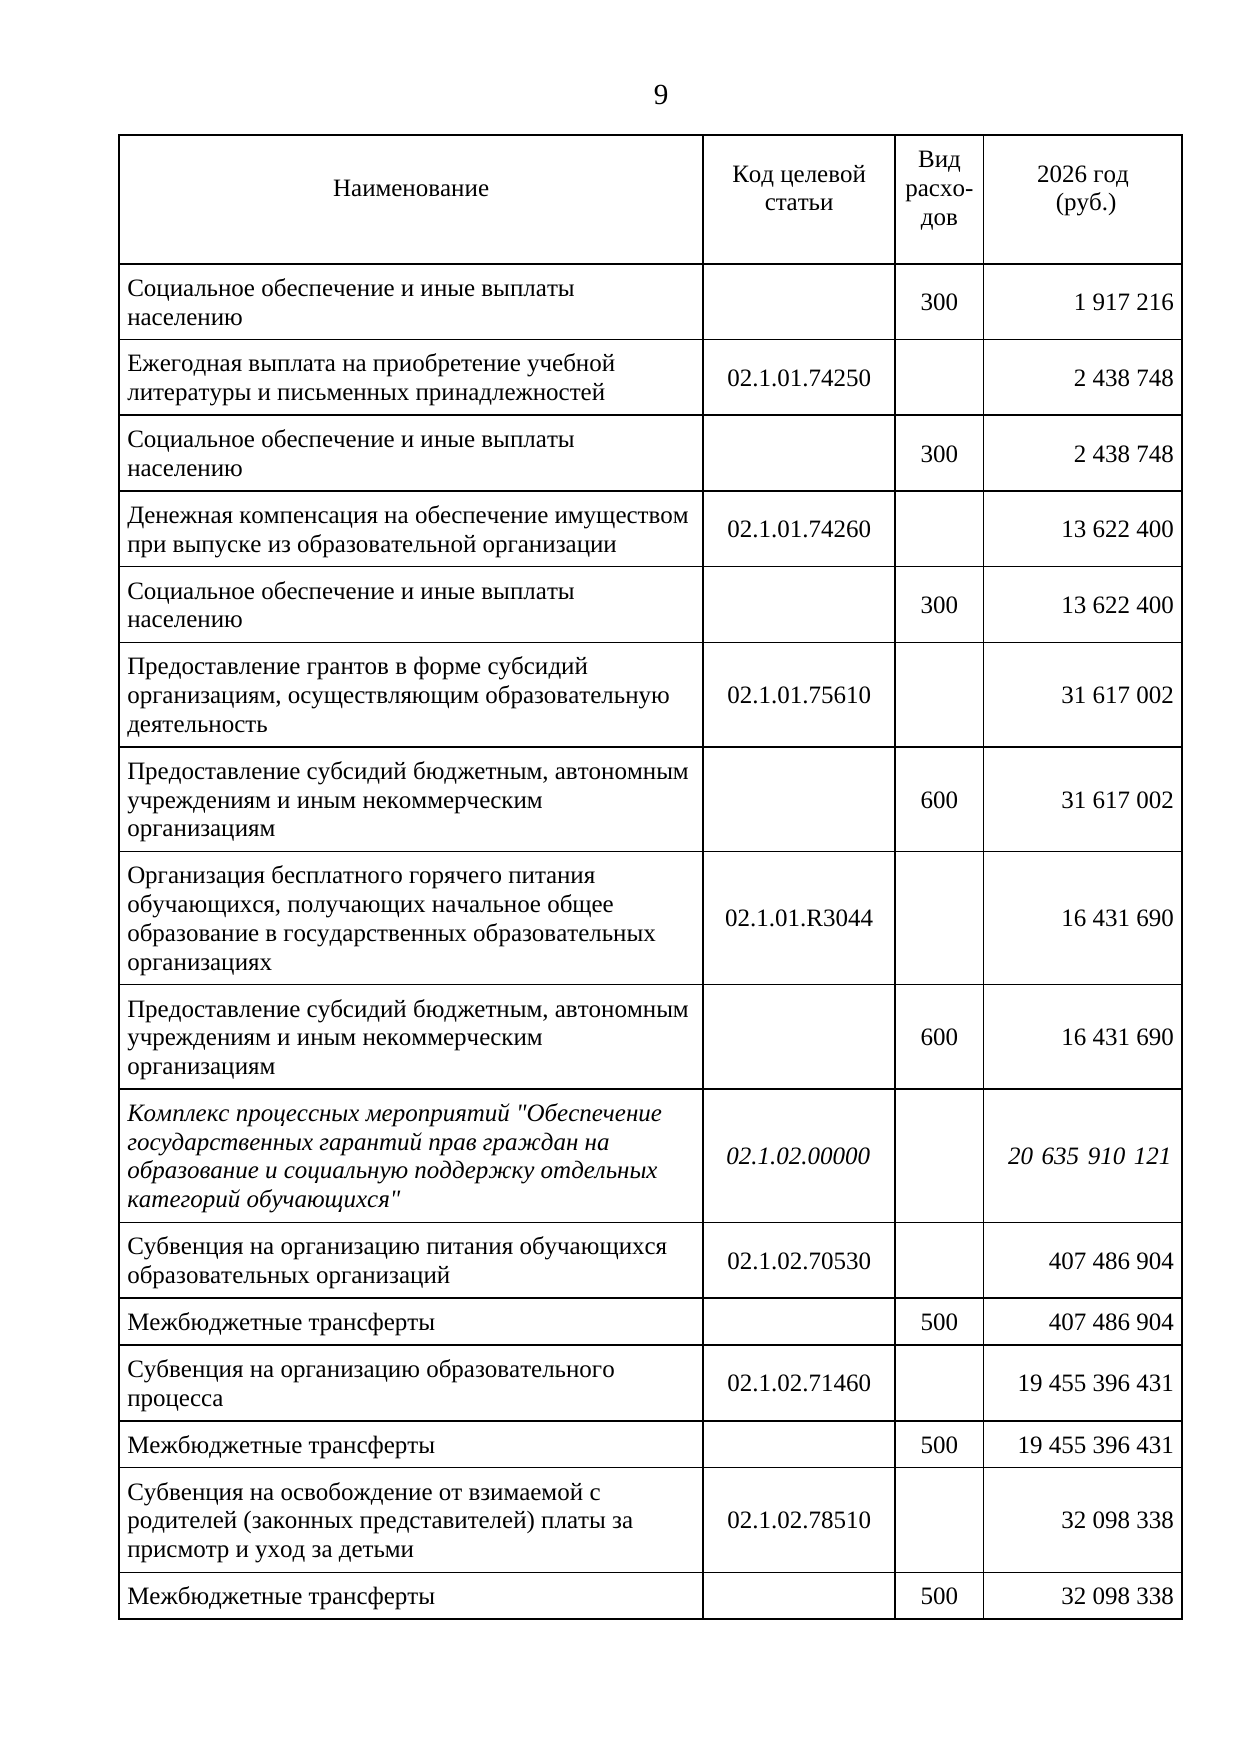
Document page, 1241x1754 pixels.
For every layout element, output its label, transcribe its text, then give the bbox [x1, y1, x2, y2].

table_cell 16 431 690 [984, 852, 1181, 984]
table_cell 13 622 400 [984, 567, 1181, 642]
table_header 2026 год (руб.) [984, 136, 1181, 263]
table_cell 500 [896, 1422, 983, 1467]
table_cell 1 917 216 [984, 265, 1181, 339]
table_cell 02.1.02.71460 [704, 1346, 894, 1420]
table_cell 13 622 400 [984, 492, 1181, 566]
table_cell Субвенция на организацию образовательного процесса [120, 1346, 702, 1420]
table_cell [896, 1090, 983, 1221]
table_cell [704, 985, 894, 1088]
table_cell Предоставление субсидий бюджетным, автономным учреждениям и иным некоммерческим организациям [120, 748, 702, 851]
table_cell 02.1.01.74260 [704, 492, 894, 566]
table_cell [896, 492, 983, 566]
table_cell [704, 416, 894, 490]
table_cell [896, 1468, 983, 1571]
table_cell Комплекс процессных мероприятий "Обеспечение государственных гарантий прав граждан на образование и социальную поддержку отдельных категорий обучающихся" [120, 1090, 702, 1221]
table_cell Межбюджетные трансферты [120, 1573, 702, 1618]
table_cell Ежегодная выплата на приобретение учебной литературы и письменных принадлежностей [120, 340, 702, 414]
table_cell [704, 567, 894, 642]
table_cell [896, 1223, 983, 1297]
table_cell 02.1.02.78510 [704, 1468, 894, 1571]
table_cell [896, 1346, 983, 1420]
table_header Наименование [120, 136, 702, 263]
table_cell Социальное обеспечение и иные выплаты населению [120, 567, 702, 642]
table_cell 500 [896, 1573, 983, 1618]
table_cell Межбюджетные трансферты [120, 1422, 702, 1467]
table_cell Предоставление грантов в форме субсидий организациям, осуществляющим образовательную деятельность [120, 643, 702, 746]
table_cell 300 [896, 567, 983, 642]
table_cell 02.1.01.75610 [704, 643, 894, 746]
table_cell Социальное обеспечение и иные выплаты населению [120, 416, 702, 490]
table_cell 2 438 748 [984, 340, 1181, 414]
table_cell Организация бесплатного горячего питания обучающихся, получающих начальное общее образование в государственных образовательных организациях [120, 852, 702, 984]
table_cell Субвенция на освобождение от взимаемой с родителей (законных представителей) платы за присмотр и уход за детьми [120, 1468, 702, 1571]
table_cell [704, 265, 894, 339]
table_cell 19 455 396 431 [984, 1346, 1181, 1420]
table_cell Предоставление субсидий бюджетным, автономным учреждениям и иным некоммерческим организациям [120, 985, 702, 1088]
table_cell 31 617 002 [984, 748, 1181, 851]
table_cell [704, 748, 894, 851]
table_cell [704, 1422, 894, 1467]
table_cell [704, 1573, 894, 1618]
table_cell 600 [896, 748, 983, 851]
table_cell 02.1.01.74250 [704, 340, 894, 414]
table_cell 16 431 690 [984, 985, 1181, 1088]
table_cell 407 486 904 [984, 1223, 1181, 1297]
table_cell Субвенция на организацию питания обучающихся образовательных организаций [120, 1223, 702, 1297]
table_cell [120, 265, 702, 339]
table_cell 2 438 748 [984, 416, 1181, 490]
table_cell 02.1.01.R3044 [704, 852, 894, 984]
table_cell [896, 852, 983, 984]
table_cell [704, 1299, 894, 1344]
table_cell 31 617 002 [984, 643, 1181, 746]
table_cell 19 455 396 431 [984, 1422, 1181, 1467]
table_header Код целевой статьи [704, 136, 894, 263]
table_cell 20 635 910 121 [984, 1090, 1181, 1221]
table_cell Межбюджетные трансферты [120, 1299, 702, 1344]
table_cell 500 [896, 1299, 983, 1344]
table_cell 600 [896, 985, 983, 1088]
table_cell 407 486 904 [984, 1299, 1181, 1344]
table_cell 02.1.02.70530 [704, 1223, 894, 1297]
table_cell 32 098 338 [984, 1573, 1181, 1618]
table_cell 32 098 338 [984, 1468, 1181, 1571]
table_cell 300 [896, 265, 983, 339]
table_cell 02.1.02.00000 [704, 1090, 894, 1221]
table_cell 300 [896, 416, 983, 490]
table_cell Денежная компенсация на обеспечение имуществом при выпуске из образовательной организации [120, 492, 702, 566]
table_header Вид расхо- дов [896, 136, 983, 263]
table_cell [896, 340, 983, 414]
table_cell [896, 643, 983, 746]
